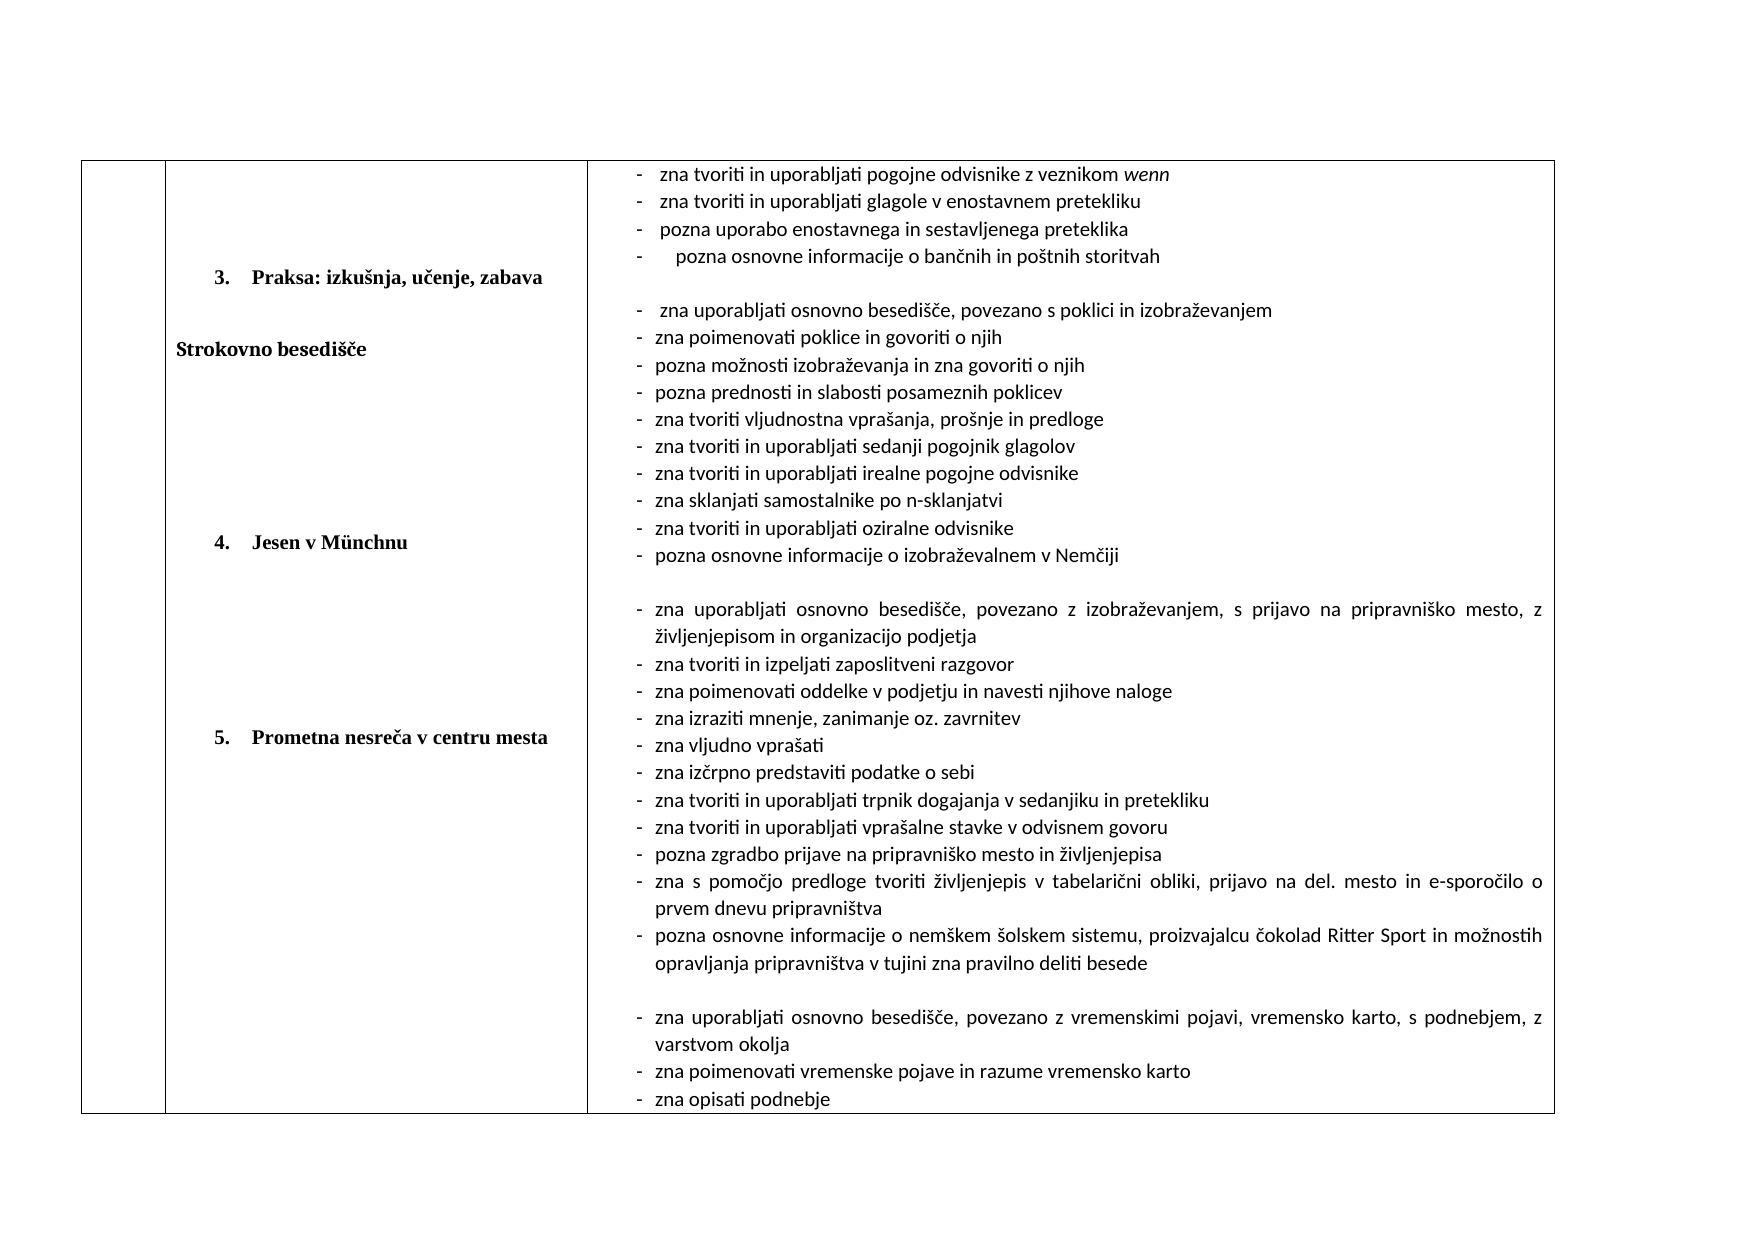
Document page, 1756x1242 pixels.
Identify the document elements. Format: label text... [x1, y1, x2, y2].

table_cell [588, 161, 1554, 1113]
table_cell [166, 161, 587, 1113]
table_cell 4 [82, 161, 165, 1113]
